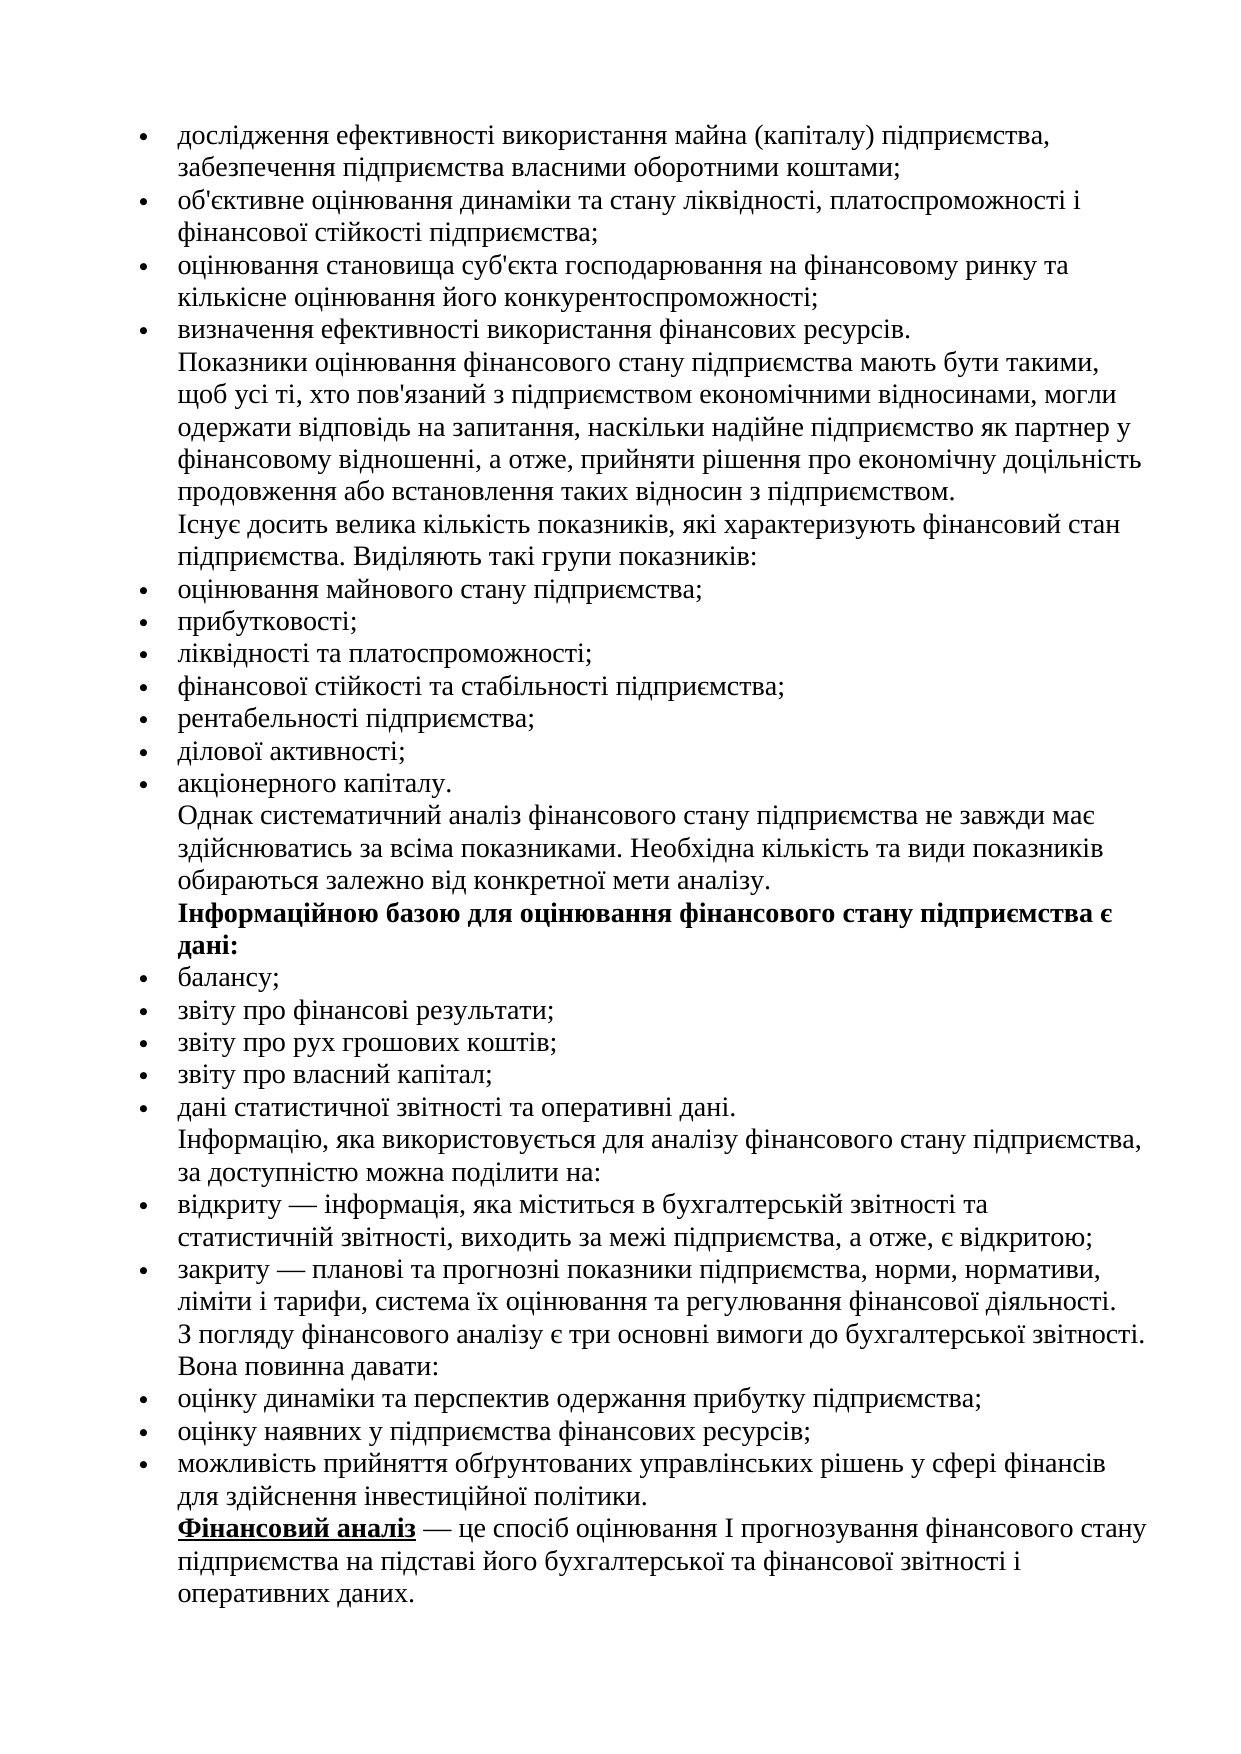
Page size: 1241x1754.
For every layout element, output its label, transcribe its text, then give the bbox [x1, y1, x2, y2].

list звіту про рух грошових коштів; [140, 1025, 1152, 1058]
list закриту — планові та прогнозні показники підприємства, норми, нормативи, ліміти і тарифи, система їх оцінювання та регулювання фінансової діяльності. [140, 1252, 1152, 1317]
list звіту про власний капітал; [140, 1058, 1152, 1090]
list прибутковості; [140, 604, 1152, 636]
text З погляду фінансового аналізу є три основні вимоги до бухгалтерської звітності. Вона повинна давати: [177, 1317, 1152, 1382]
list можливість прийняття обґрунтованих управлінських рішень у сфері фінансів для здійснення інвестиційної політики. [140, 1446, 1152, 1511]
list дані статистичної звітності та оперативні дані. [140, 1090, 1152, 1122]
text Існує досить велика кількість показників, які характеризують фінансовий стан підприємства. Виділяють такі групи показників: [177, 507, 1152, 572]
list визначення ефективності використання фінансових ресурсів. [140, 312, 1152, 345]
list акціонерного капіталу. [140, 766, 1152, 798]
list оцінку динаміки та перспектив одержання прибутку підприємства; [140, 1382, 1152, 1414]
list балансу; [140, 960, 1152, 993]
list рентабельності підприємства; [140, 701, 1152, 734]
text Показники оцінювання фінансового стану підприємства мають бути такими, щоб усі ті, хто пов'язаний з підприємством економічними відносинами, могли одержати відповідь на запитання, наскільки надійне підприємство як партнер у фінансовому відношенні, а отже, прийняти рішення про економічну доцільність продовження або встановлення таких відносин з підприємством. [177, 345, 1152, 507]
list фінансової стійкості та стабільності підприємства; [140, 669, 1152, 701]
list відкриту — інформація, яка міститься в бухгалтерській звітності та статистичній звітності, виходить за межі підприємства, а отже, є відкритою; [140, 1187, 1152, 1252]
text Однак систематичний аналіз фінансового стану підприємства не завжди має здійснюватись за всіма показниками. Необхідна кількість та види показників обираються залежно від конкретної мети аналізу. [177, 798, 1152, 896]
list оцінювання майнового стану підприємства; [140, 572, 1152, 604]
list ділової активності; [140, 734, 1152, 766]
list ліквідності та платоспроможності; [140, 636, 1152, 669]
text Інформаційною базою для оцінювання фінансового стану підприємства є дані: [177, 896, 1152, 960]
text Фінансовий аналіз — це спосіб оцінювання І прогнозування фінансового стану підприємства на підставі його бухгалтерської та фінансової звітності і оперативних даних. [177, 1511, 1152, 1608]
list звіту про фінансові результати; [140, 993, 1152, 1025]
list об'єктивне оцінювання динаміки та стану ліквідності, платоспроможності і фінансової стійкості підприємства; [140, 183, 1152, 248]
list оцінку наявних у підприємства фінансових ресурсів; [140, 1414, 1152, 1446]
list оцінювання становища суб'єкта господарювання на фінансовому ринку та кількісне оцінювання його конкурентоспроможності; [140, 248, 1152, 312]
text Інформацію, яка використовується для аналізу фінансового стану підприємства, за доступністю можна поділити на: [177, 1122, 1152, 1187]
list дослідження ефективності використання майна (капіталу) підприємства, забезпечення підприємства власними оборотними коштами; [140, 118, 1152, 183]
